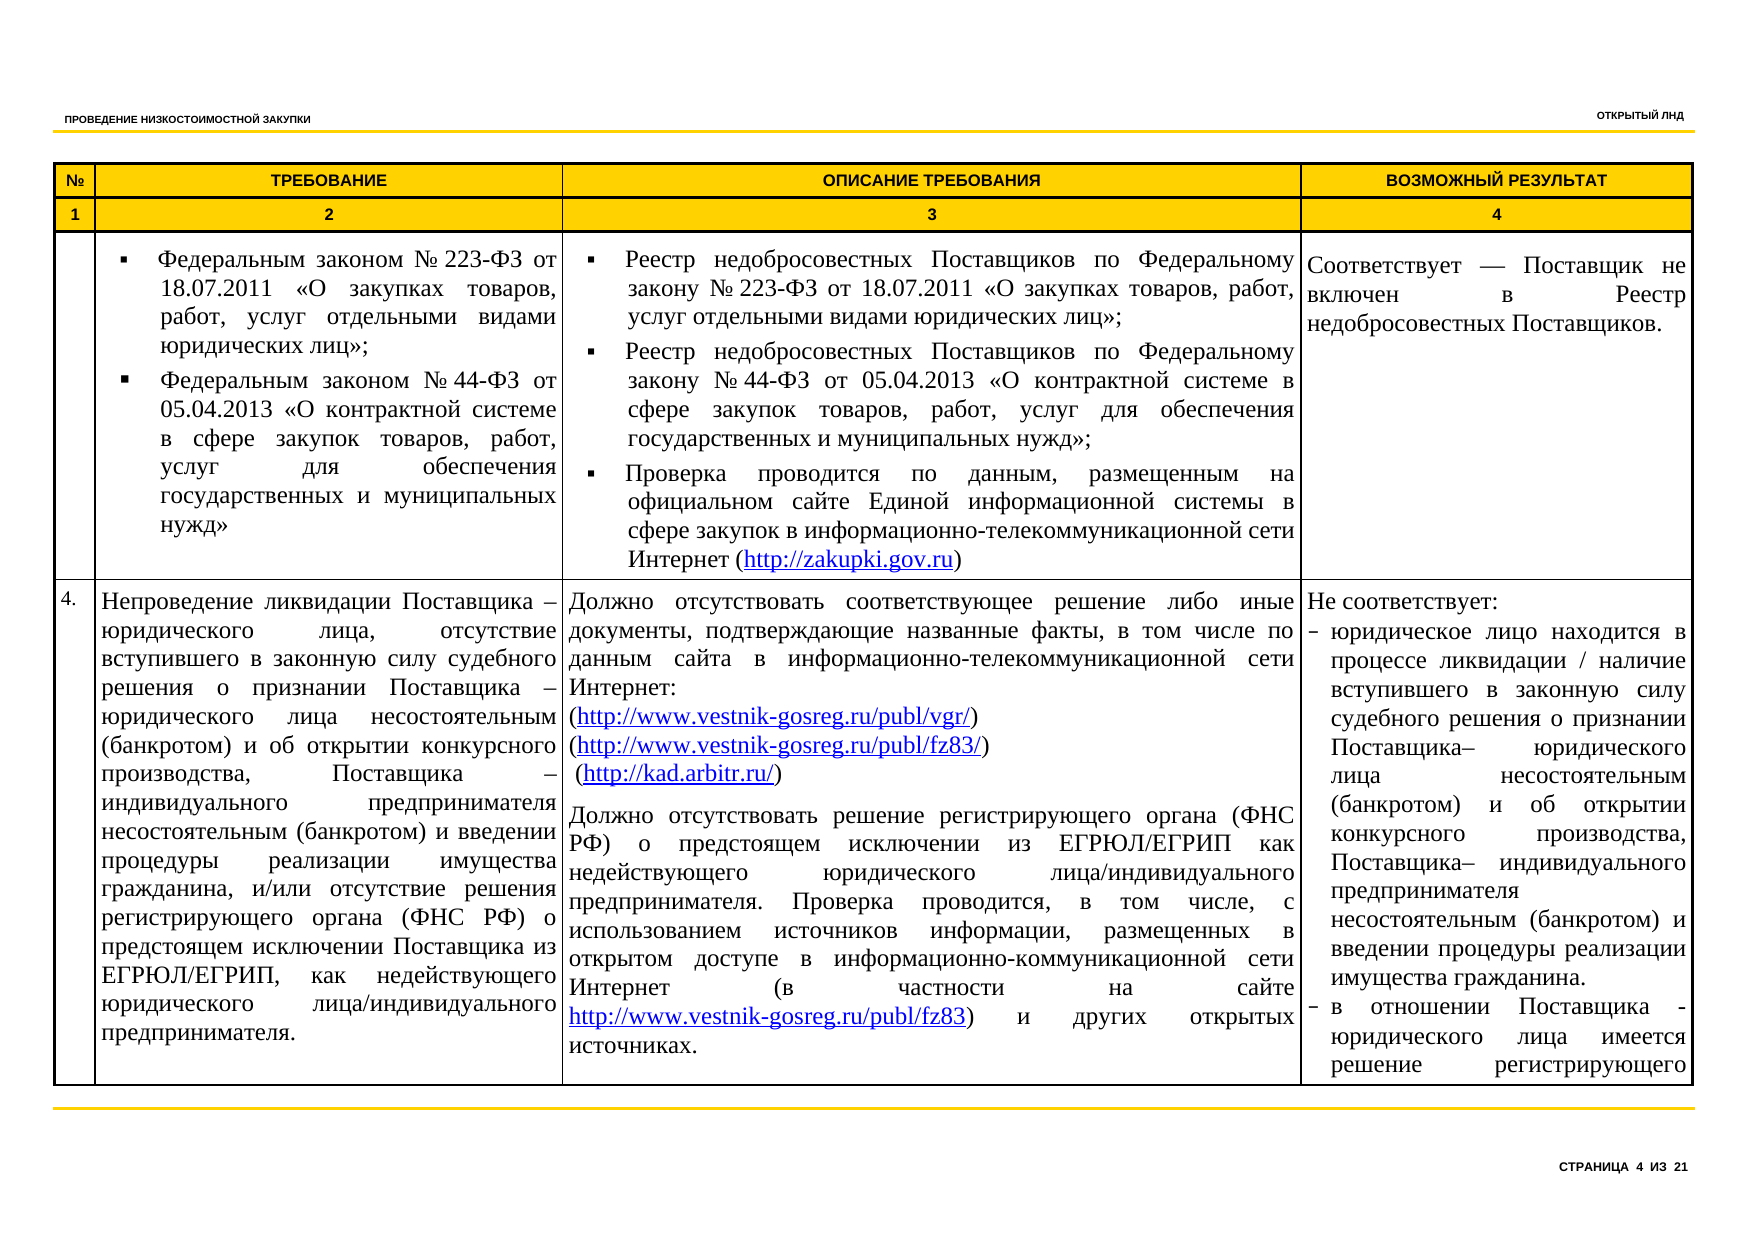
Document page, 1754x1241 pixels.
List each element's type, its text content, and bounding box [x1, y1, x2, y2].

table_header № [56, 165, 94, 196]
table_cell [1302, 233, 1691, 578]
table_cell 1 [56, 199, 94, 230]
table_header Возможный результат [1302, 165, 1691, 196]
table_cell 4 [1302, 199, 1691, 230]
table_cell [563, 233, 1300, 578]
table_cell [96, 233, 562, 578]
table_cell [1302, 580, 1691, 1084]
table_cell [563, 580, 1300, 1084]
table_cell 3 [563, 199, 1300, 230]
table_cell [96, 580, 562, 1084]
table_header Требование [96, 165, 562, 196]
table_cell [56, 233, 94, 578]
table_cell 2 [96, 199, 562, 230]
table_cell [56, 580, 94, 1084]
table_header Описание требования [563, 165, 1300, 196]
